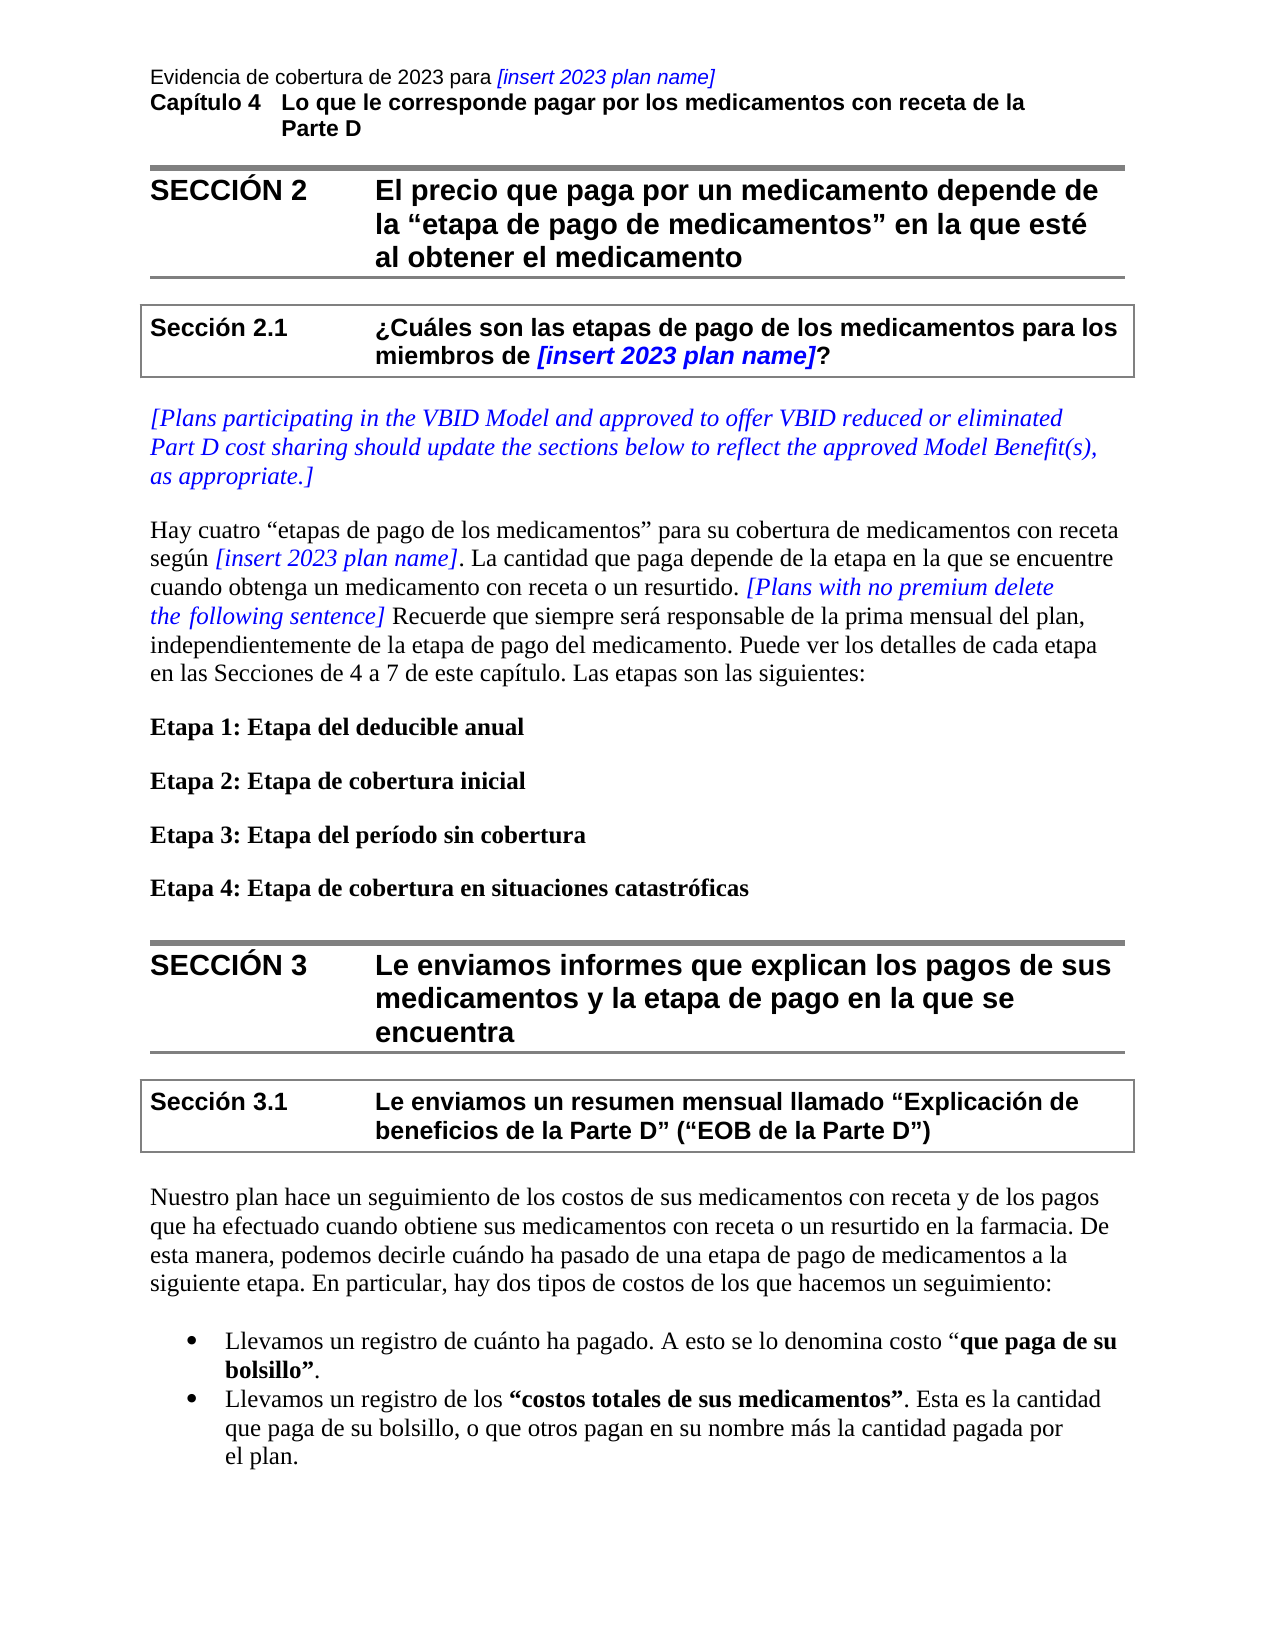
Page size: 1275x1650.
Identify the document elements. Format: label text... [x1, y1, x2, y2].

list Llevamos un registro de los “costos totales de sus medicamentos”. Esta es la cantidad que paga de su bolsillo, o que otros pagan en su nombre más la cantidad pagada por el plan. [187, 1396, 1125, 1483]
text Nuestro plan hace un seguimiento de los costos de sus medicamentos con receta y de los pagos que ha efectuado cuando obtiene sus medicamentos con receta o un resurtido en la farmacia. De esta manera, podemos decirle cuándo ha pasado de una etapa de pago de medicamentos a la siguiente etapa. En particular, hay dos tipos de costos de los que hacemos un seguimiento: [150, 1182, 1125, 1297]
text [Plans participating in the VBID Model and approved to offer VBID reduced or eliminated Part D cost sharing should update the sections below to reflect the approved Model Benefit(s), as appropriate.] [150, 403, 1106, 490]
subtitle Sección 2.1 ¿Cuáles son las etapas de pago de los medicamentos para los miembros de [insert 2023 plan name]? [142, 306, 1133, 376]
text Etapa 4: Etapa de cobertura en situaciones catastróficas [150, 873, 1125, 902]
list Llevamos un registro de cuánto ha pagado. A esto se lo denomina costo “que paga de su bolsillo”. [187, 1326, 1125, 1384]
text Etapa 1: Etapa del deducible anual [150, 712, 1125, 741]
subtitle Sección 3.1 Le enviamos un resumen mensual llamado “Explicación de beneficios de la Parte D” (“EOB de la Parte D”) [142, 1081, 1133, 1151]
subtitle SECCIÓN 2 El precio que paga por un medicamento depende de la “etapa de pago de medicamentos” en la que esté al obtener el medicamento [150, 171, 1125, 276]
text Hay cuatro “etapas de pago de los medicamentos” para su cobertura de medicamentos con receta según [insert 2023 plan name]. La cantidad que paga depende de la etapa en la que se encuentre cuando obtenga un medicamento con receta o un resurtido. [Plans with no premium delete the following sentence] Recuerde que siempre será responsable de la prima mensual del plan, independientemente de la etapa de pago del medicamento. Puede ver los detalles de cada etapa en las Secciones de 4 a 7 de este capítulo. Las etapas son las siguientes: [150, 515, 1125, 687]
subtitle SECCIÓN 3 Le enviamos informes que explican los pagos de sus medicamentos y la etapa de pago en la que se encuentra [150, 946, 1125, 1051]
text Etapa 3: Etapa del período sin cobertura [150, 820, 1125, 848]
text Etapa 2: Etapa de cobertura inicial [150, 766, 1125, 795]
